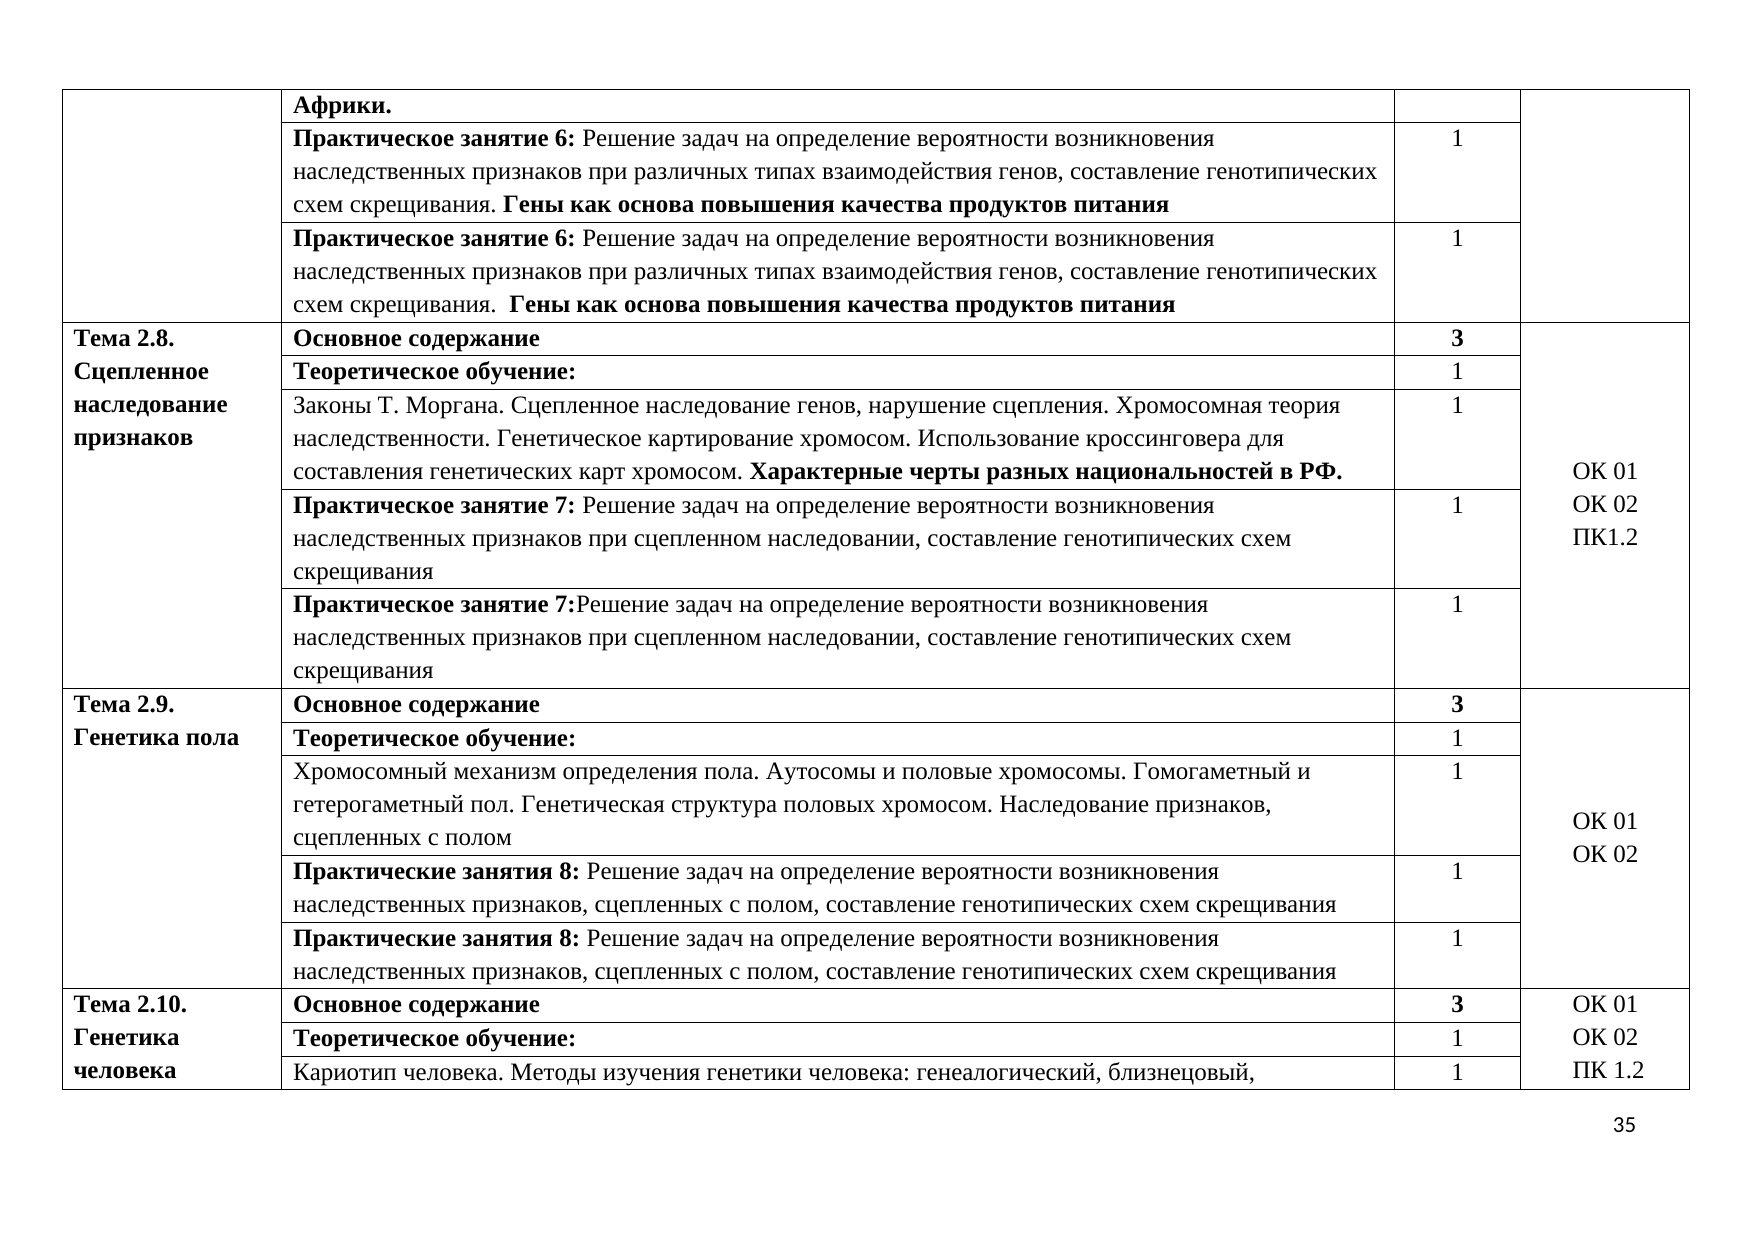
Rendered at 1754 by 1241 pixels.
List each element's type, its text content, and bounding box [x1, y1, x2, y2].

table_cell 3 [1395, 989, 1520, 1022]
table_cell Практическое занятие 7:Решение задач на определение вероятности возникновения наследственных признаков при сцепленном наследовании, составление генотипических схем скрещивания [282, 589, 1394, 688]
table_cell Теоретическое обучение: [282, 1023, 1394, 1056]
table_cell Основное содержание [282, 323, 1394, 355]
table_cell 3 [1395, 323, 1520, 355]
table_cell 1 [1395, 723, 1520, 755]
table_cell 1 [1395, 490, 1520, 588]
table_cell 1 [1395, 90, 1520, 122]
table_cell 1 [1395, 356, 1520, 389]
table_cell 1 [1395, 1023, 1520, 1056]
table_cell ОК 01 ОК 02 [1521, 689, 1689, 988]
table_cell Практическое занятие 6: Решение задач на определение вероятности возникновения наследственных признаков при различных типах взаимодействия генов, составление генотипических схем скрещивания. Гены как основа повышения качества продуктов питания [282, 223, 1394, 322]
table_cell 1 [1395, 589, 1520, 688]
table_cell Теоретическое обучение: [282, 723, 1394, 755]
table_cell Законы Т. Моргана. Сцепленное наследование генов, нарушение сцепления. Хромосомная теория наследственности. Генетическое картирование хромосом. Использование кроссинговера для составления генетических карт хромосом. Характерные черты разных национальностей в РФ. [282, 390, 1394, 489]
table_cell Практические занятия 8: Решение задач на определение вероятности возникновения наследственных признаков, сцепленных с полом, составление генотипических схем скрещивания [282, 856, 1394, 922]
table_cell ОК 01 ОК 02 ПК 1.2 [1521, 989, 1689, 1089]
table_cell Тема 2.10. Генетика человека [63, 989, 281, 1089]
table_cell Тема 2.8. Сцепленное наследование признаков [63, 323, 281, 688]
table_cell Основное содержание [282, 989, 1394, 1022]
table_cell 1 [1395, 1057, 1520, 1089]
table_cell Хромосомный механизм определения пола. Аутосомы и половые хромосомы. Гомогаметный и гетерогаметный пол. Генетическая структура половых хромосом. Наследование признаков, сцепленных с полом [282, 756, 1394, 855]
table_cell Тема 2.9. Генетика пола [63, 689, 281, 988]
table_cell ОК 01 ОК 02 ПК1.2 [1521, 323, 1689, 688]
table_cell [282, 1057, 1394, 1089]
table_cell Основное содержание [282, 689, 1394, 722]
table_cell Практическое занятие 6: Решение задач на определение вероятности возникновения наследственных признаков при различных типах взаимодействия генов, составление генотипических схем скрещивания. Гены как основа повышения качества продуктов питания [282, 123, 1394, 222]
table_cell 1 [1395, 123, 1520, 222]
table_cell 1 [1395, 756, 1520, 855]
table_cell 1 [1395, 923, 1520, 988]
table_cell 3 [1395, 689, 1520, 722]
table_cell Теоретическое обучение: [282, 356, 1394, 389]
table_cell Практические занятия 8: Решение задач на определение вероятности возникновения наследственных признаков, сцепленных с полом, составление генотипических схем скрещивания [282, 923, 1394, 988]
table_cell 1 [1395, 223, 1520, 322]
table_cell 1 [1395, 856, 1520, 922]
table_cell 1 [1395, 390, 1520, 489]
table_cell Практическое занятие 7: Решение задач на определение вероятности возникновения наследственных признаков при сцепленном наследовании, составление генотипических схем скрещивания [282, 490, 1394, 588]
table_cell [282, 90, 1394, 122]
